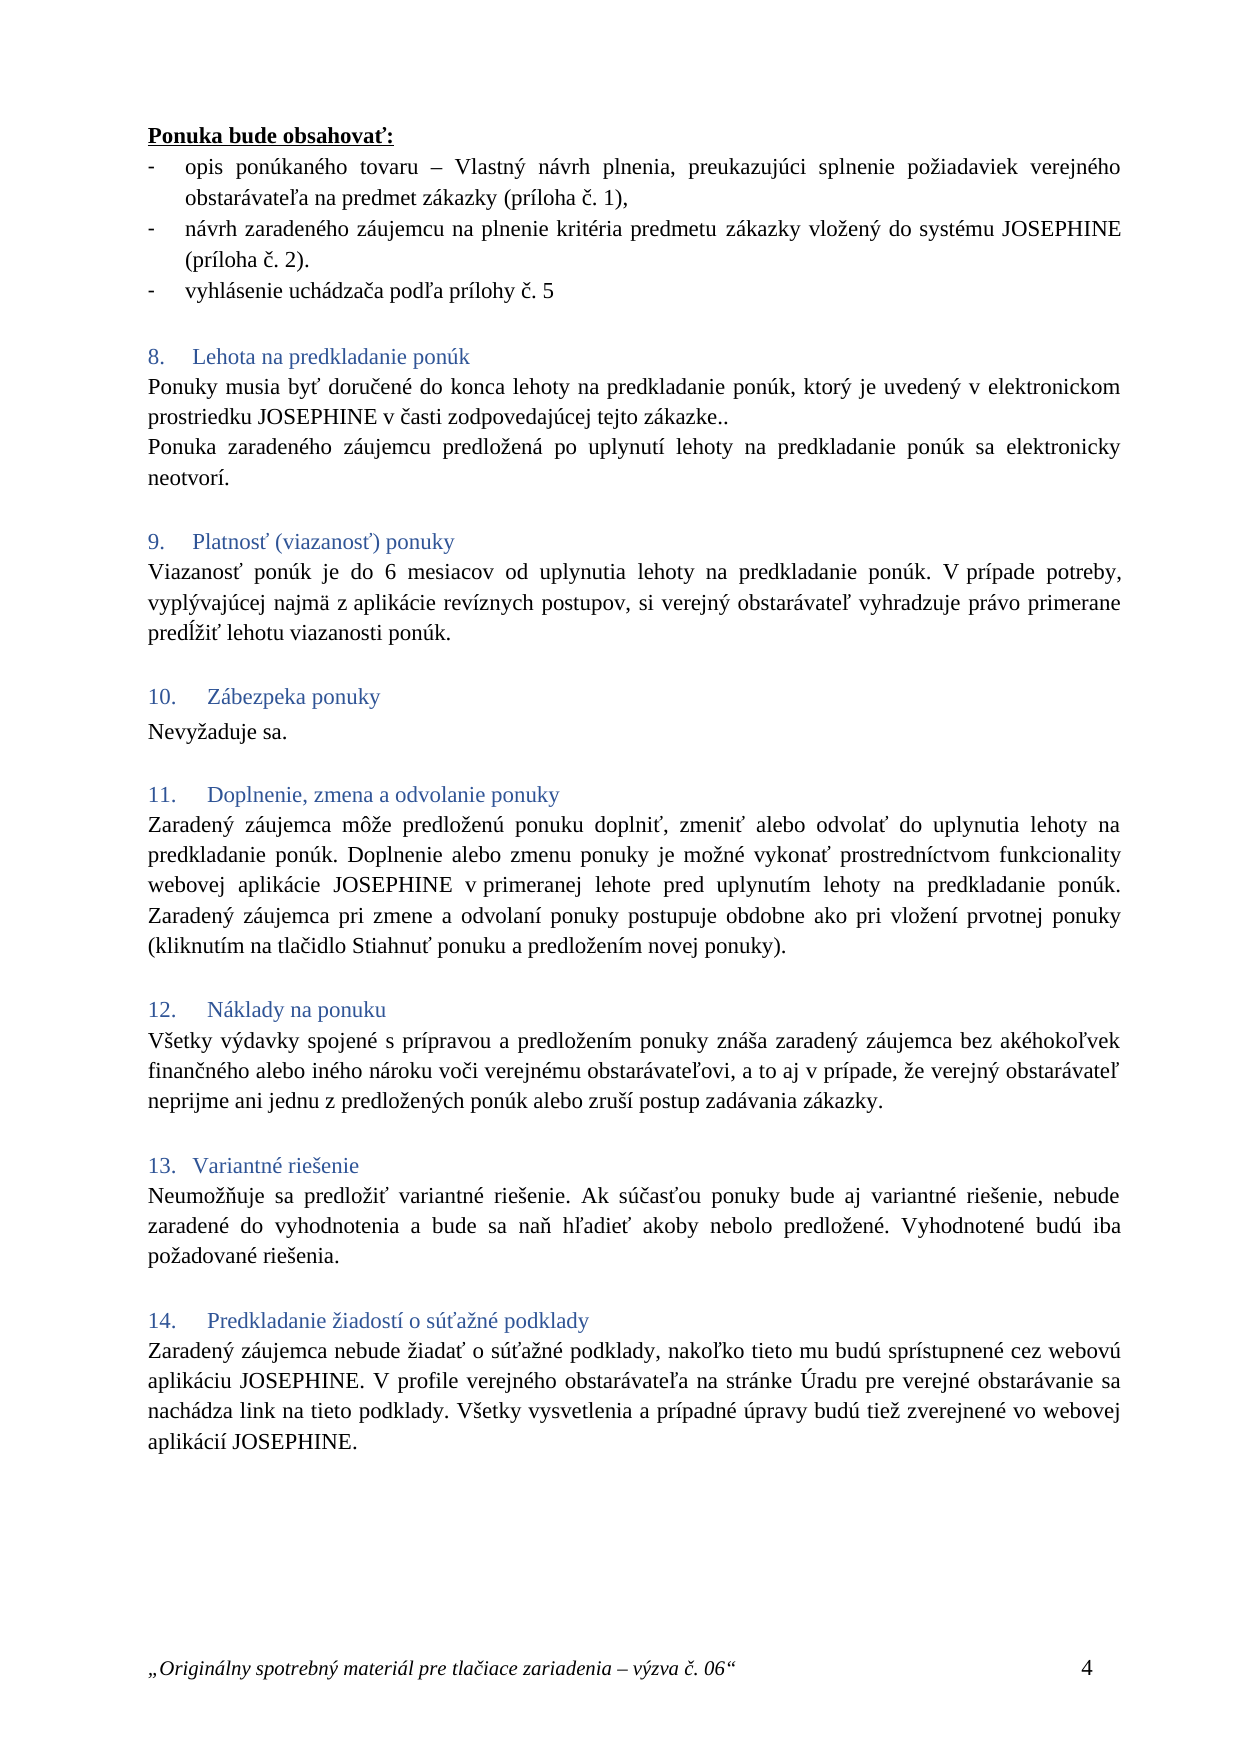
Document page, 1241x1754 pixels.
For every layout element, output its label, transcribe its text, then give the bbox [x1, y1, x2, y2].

subtitle Nevyžaduje sa. [148, 718, 1122, 744]
text Zaradený záujemca môže predloženú ponuku doplniť, zmeniť alebo odvolať do uplynutia lehoty na predkladanie ponúk. Doplnenie alebo zmenu ponuky je možné vykonať prostredníctvom funkcionality webovej aplikácie JOSEPHINE v primeranej lehote pred uplynutím lehoty na predkladanie ponúk. Zaradený záujemca pri zmene a odvolaní ponuky postupuje obdobne ako pri vložení prvotnej ponuky (kliknutím na tlačidlo Stiahnuť ponuku a predložením novej ponuky). [148, 811, 1122, 958]
subtitle Náklady na ponuku [148, 996, 1122, 1023]
subtitle Doplnenie, zmena a odvolanie ponuky [148, 781, 1122, 807]
list opis ponúkaného tovaru – Vlastný návrh plnenia, preukazujúci splnenie požiadaviek verejného obstarávateľa na predmet zákazky (príloha č. 1), [148, 152, 1122, 210]
text Viazanosť ponúk je do 6 mesiacov od uplynutia lehoty na predkladanie ponúk. V prípade potreby, vyplývajúcej najmä z aplikácie revíznych postupov, si verejný obstarávateľ vyhradzuje právo primerane predĺžiť lehotu viazanosti ponúk. [148, 558, 1122, 645]
subtitle Predkladanie žiadostí o súťažné podklady [148, 1307, 1122, 1333]
list návrh zaradeného záujemcu na plnenie kritéria predmetu zákazky vložený do systému JOSEPHINE (príloha č. 2). [148, 214, 1122, 272]
text Neumožňuje sa predložiť variantné riešenie. Ak súčasťou ponuky bude aj variantné riešenie, nebude zaradené do vyhodnotenia a bude sa naň hľadieť akoby nebolo predložené. Vyhodnotené budú iba požadované riešenia. [148, 1182, 1122, 1269]
list vyhlásenie uchádzača podľa prílohy č. 5 [148, 276, 1122, 304]
subtitle Lehota na predkladanie ponúk [148, 343, 1122, 369]
text Ponuky musia byť doručené do konca lehoty na predkladanie ponúk, ktorý je uvedený v elektronickom prostriedku JOSEPHINE v časti zodpovedajúcej tejto zákazke.. [148, 373, 1122, 429]
text Všetky výdavky spojené s prípravou a predložením ponuky znáša zaradený záujemca bez akéhokoľvek finančného alebo iného nároku voči verejnému obstarávateľovi, a to aj v prípade, že verejný obstarávateľ neprijme ani jednu z predložených ponúk alebo zruší postup zadávania zákazky. [148, 1027, 1122, 1113]
text Zaradený záujemca nebude žiadať o súťažné podklady, nakoľko tieto mu budú sprístupnené cez webovú aplikáciu JOSEPHINE. V profile verejného obstarávateľa na stránke Úradu pre verejné obstarávanie sa nachádza link na tieto podklady. Všetky vysvetlenia a prípadné úpravy budú tiež zverejnené vo webovej aplikácií JOSEPHINE. [148, 1337, 1122, 1454]
subtitle Platnosť (viazanosť) ponuky [148, 528, 1122, 554]
subtitle Zábezpeka ponuky [148, 683, 1122, 710]
subtitle Variantné riešenie [148, 1152, 1122, 1178]
text Ponuka bude obsahovať: [148, 122, 1122, 148]
text Ponuka zaradeného záujemcu predložená po uplynutí lehoty na predkladanie ponúk sa elektronicky neotvorí. [148, 433, 1122, 490]
